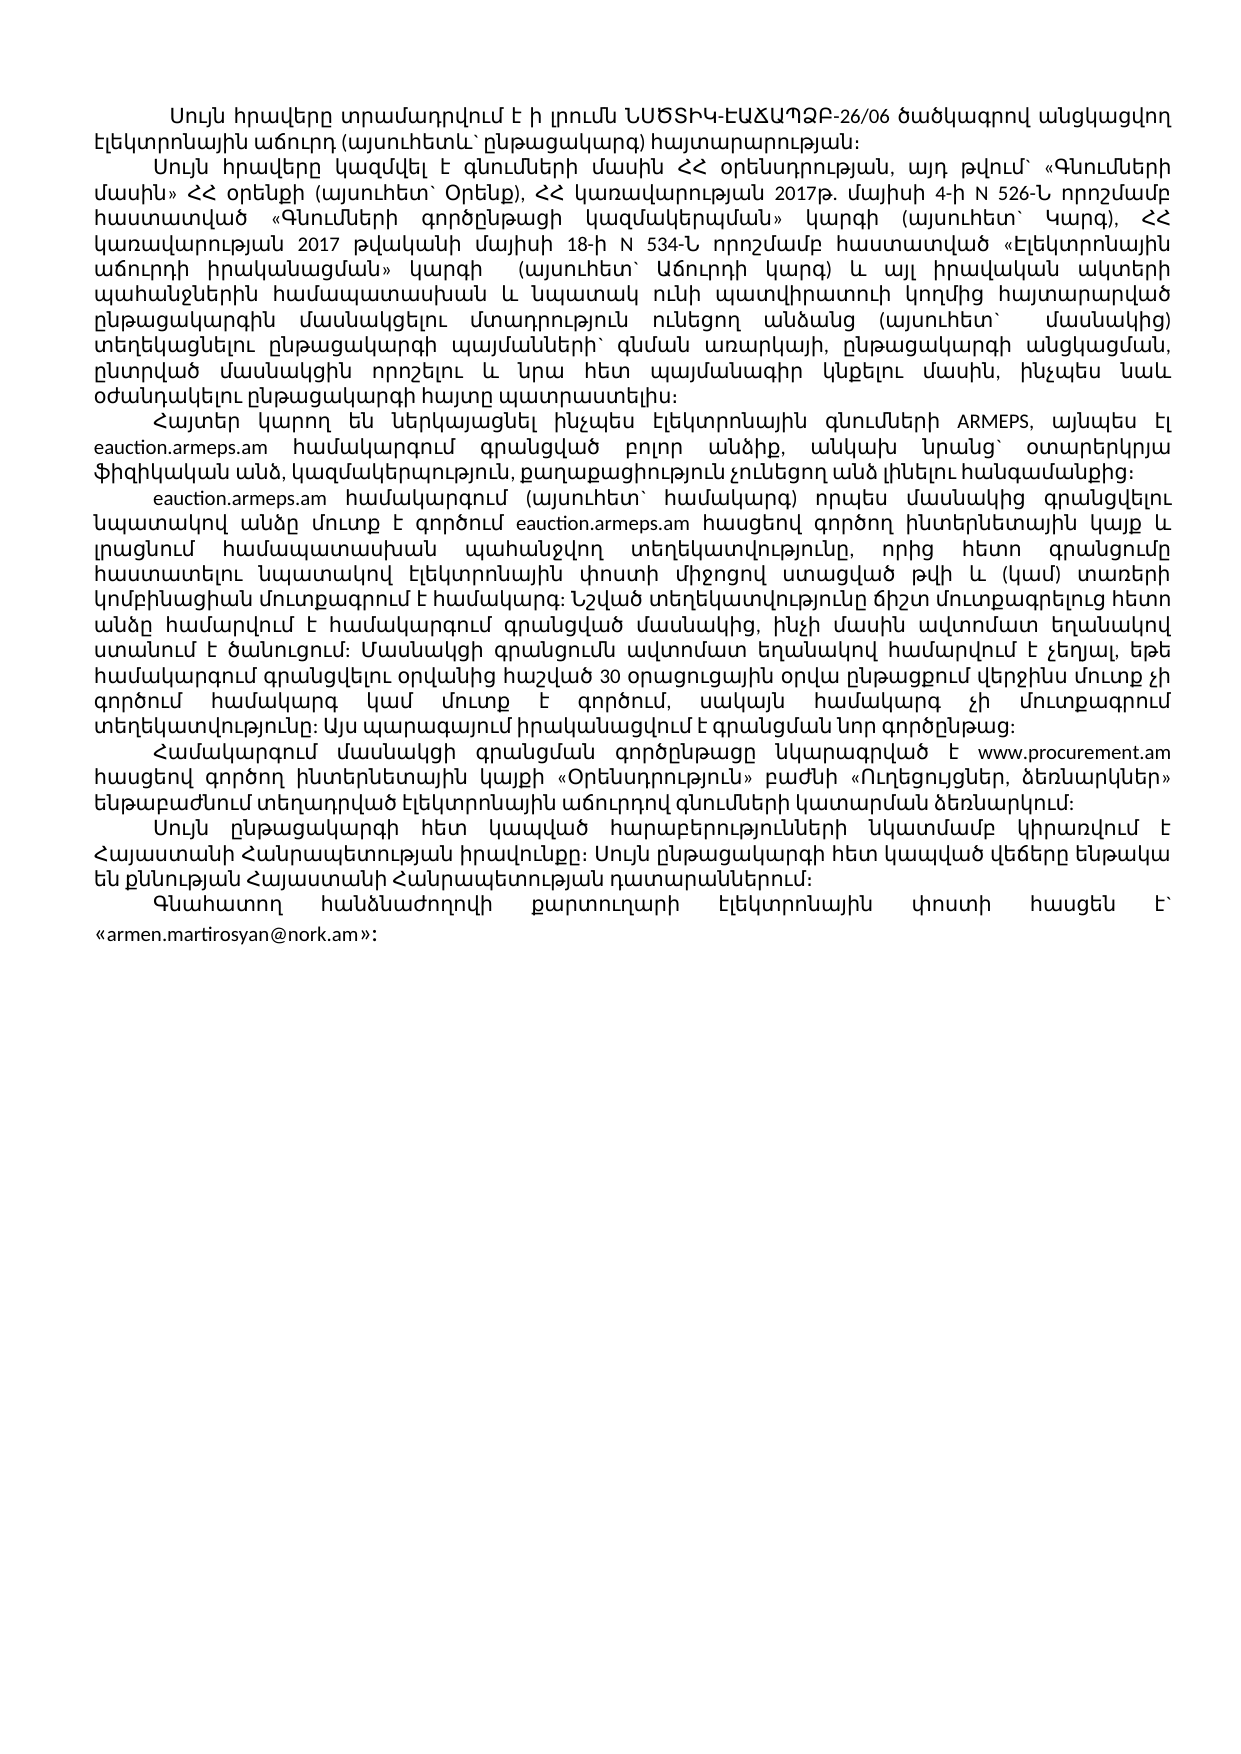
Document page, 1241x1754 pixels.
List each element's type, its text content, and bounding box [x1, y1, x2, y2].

text Սույն հրավերը կազմվել է գնումների մասին ՀՀ օրենսդրության, այդ թվում` «Գնումների մասին» ՀՀ օրենքի (այսուհետ` Օրենք), ՀՀ կառավարության 2017թ. մայիսի 4-ի N 526-Ն որոշմամբ հաստատված «Գնումների գործընթացի կազմակերպման» կարգի (այսուհետ` Կարգ), ՀՀ կառավարության 2017 թվականի մայիսի 18-ի N 534-Ն որոշմամբ հաստատված «Էլեկտրոնային աճուրդի իրականացման» կարգի (այսուհետ` Աճուրդի կարգ) և այլ իրավական ակտերի պահանջներին համապատասխան և նպատակ ունի պատվիրատուի կողմից հայտարարված ընթացակարգին մասնակցելու մտադրություն ունեցող անձանց (այսուհետ` մասնակից) տեղեկացնելու ընթացակարգի պայմանների` գնման առարկայի, ընթացակարգի անցկացման, ընտրված մասնակցին որոշելու և նրա հետ պայմանագիր կնքելու մասին, ինչպես նաև օժանդակելու ընթացակարգի հայտը պատրաստելիս։ [94, 154, 1171, 409]
text Սույն հրավերը տրամադրվում է ի լրումն ՆՍԾՏԻԿ-ԷԱՃԱՊՁԲ-26/06 ծածկագրով անցկացվող էլեկտրոնային աճուրդ (այսուհետև` ընթացակարգ) հայտարարության։ [94, 104, 1171, 154]
text Գնահատող հանձնաժողովի քարտուղարի էլեկտրոնային փոստի հասցեն է` «armen.martirosyan@nork.am»: [94, 892, 1171, 948]
text Սույն ընթացակարգի հետ կապված հարաբերությունների նկատմամբ կիրառվում է Հայաստանի Հանրապետության իրավունքը։ Սույն ընթացակարգի հետ կապված վեճերը ենթակա են քննության Հայաստանի Հանրապետության դատարաններում։ [94, 815, 1171, 892]
text Հայտեր կարող են ներկայացնել ինչպես էլեկտրոնային գնումների ARMEPS, այնպես էլ eauction.armeps.am համակարգում գրանցված բոլոր անձիք, անկախ նրանց` օտարերկրյա ֆիզիկական անձ, կազմակերպություն, քաղաքացիություն չունեցող անձ լինելու հանգամանքից։ [94, 409, 1171, 485]
text eauction.armeps.am համակարգում (այսուհետ` համակարգ) որպես մասնակից գրանցվելու նպատակով անձը մուտք է գործում eauction.armeps.am հասցեով գործող ինտերնետային կայք և լրացնում համապատասխան պահանջվող տեղեկատվությունը, որից հետո գրանցումը հաստատելու նպատակով էլեկտրոնային փոստի միջոցով ստացված թվի և (կամ) տառերի կոմբինացիան մուտքագրում է համակարգ: Նշված տեղեկատվությունը ճիշտ մուտքագրելուց հետո անձը համարվում է համակարգում գրանցված մասնակից, ինչի մասին ավտոմատ եղանակով ստանում է ծանուցում: Մասնակցի գրանցումն ավտոմատ եղանակով համարվում է չեղյալ, եթե համակարգում գրանցվելու օրվանից հաշված 30 օրացուցային օրվա ընթացքում վերջինս մուտք չի գործում համակարգ կամ մուտք է գործում, սակայն համակարգ չի մուտքագրում տեղեկատվությունը: Այս պարագայում իրականացվում է գրանցման նոր գործընթաց: [94, 485, 1171, 739]
text Համակարգում մասնակցի գրանցման գործընթացը նկարագրված է www.procurement.am հասցեով գործող ինտերնետային կայքի «Օրենսդրություն» բաժնի «Ուղեցույցներ, ձեռնարկներ» ենթաբաժնում տեղադրված էլեկտրոնային աճուրդով գնումների կատարման ձեռնարկում: [94, 739, 1171, 815]
